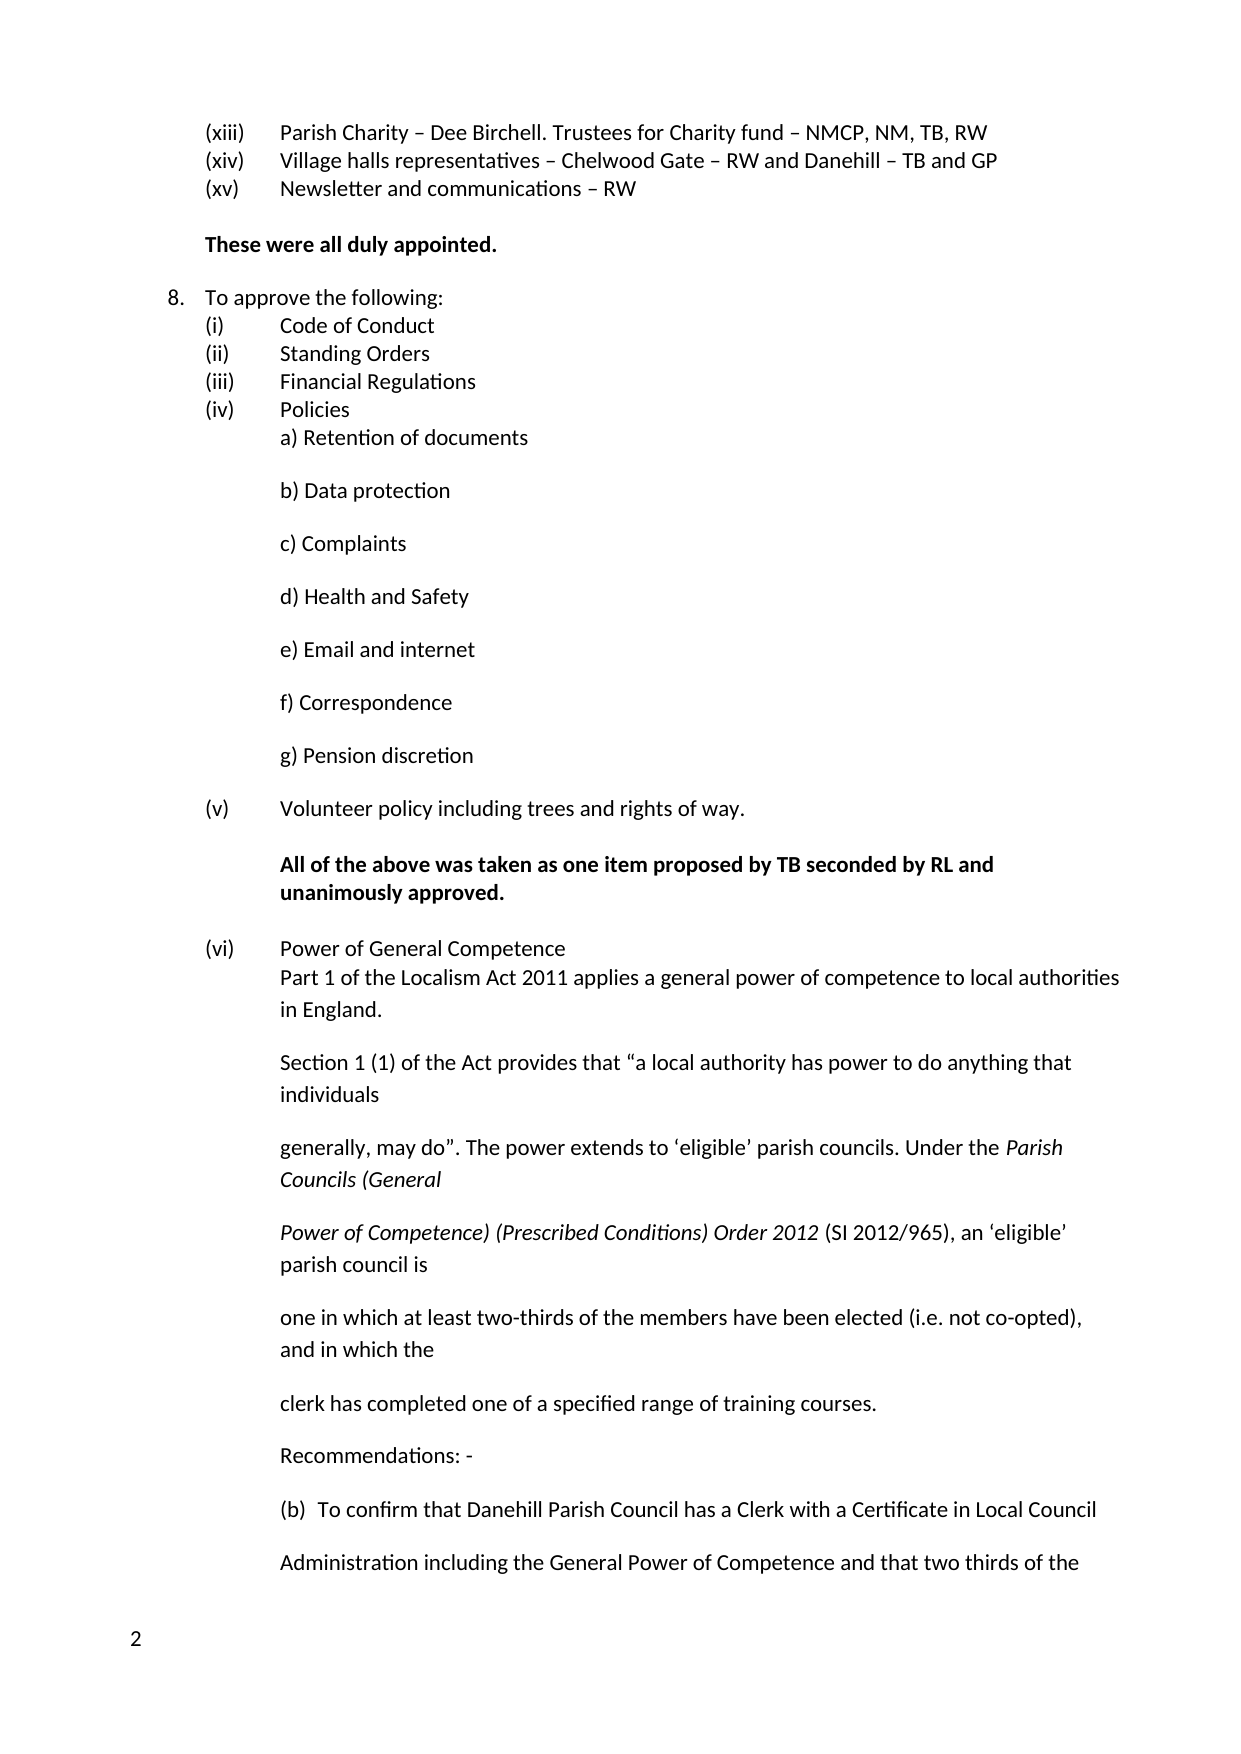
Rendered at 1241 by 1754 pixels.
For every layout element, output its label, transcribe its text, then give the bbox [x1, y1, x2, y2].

text one in which at least two-thirds of the members have been elected (i.e. not co-opted), and in which the [280, 1303, 1122, 1364]
list Policies [205, 395, 1122, 423]
list Standing Orders [205, 339, 1122, 367]
list Newsletter and communications – RW [205, 174, 1122, 230]
list Parish Charity – Dee Birchell. Trustees for Charity fund – NMCP, NM, TB, RW [205, 118, 1122, 146]
text Power of Competence) (Prescribed Conditions) Order 2012 (SI 2012/965), an ‘eligible’ parish council is [280, 1218, 1122, 1278]
list Volunteer policy including trees and rights of way. [205, 794, 1122, 822]
text g) Pension discretion [280, 741, 1122, 769]
list To confirm that Danehill Parish Council has a Clerk with a Certificate in Local Council [280, 1495, 1122, 1523]
text Recommendations: - [280, 1442, 1122, 1470]
list Power of General Competence [205, 934, 1122, 963]
text d) Health and Safety [280, 582, 1122, 610]
text b) Data protection [280, 476, 1122, 504]
text a) Retention of documents [205, 423, 1122, 451]
text e) Email and internet [280, 635, 1122, 663]
text f) Correspondence [280, 688, 1122, 716]
list Financial Regulations [205, 367, 1122, 395]
text generally, may do”. The power extends to ‘eligible’ parish councils. Under the Parish Councils (General [280, 1133, 1122, 1193]
text Section 1 (1) of the Act provides that “a local authority has power to do anything that individuals [280, 1048, 1122, 1108]
text All of the above was taken as one item proposed by TB seconded by RL and unanimously approved. [280, 851, 1122, 907]
text Part 1 of the Localism Act 2011 applies a general power of competence to local authorities in England. [280, 963, 1122, 1023]
text These were all duly appointed. [205, 230, 1122, 258]
text c) Complaints [280, 529, 1122, 557]
list Code of Conduct [205, 311, 1122, 339]
list Village halls representatives – Chelwood Gate – RW and Danehill – TB and GP [205, 146, 1122, 174]
list To approve the following: [167, 283, 1122, 311]
text clerk has completed one of a specified range of training courses. [280, 1389, 1122, 1417]
text Administration including the General Power of Competence and that two thirds of the [280, 1548, 1122, 1576]
